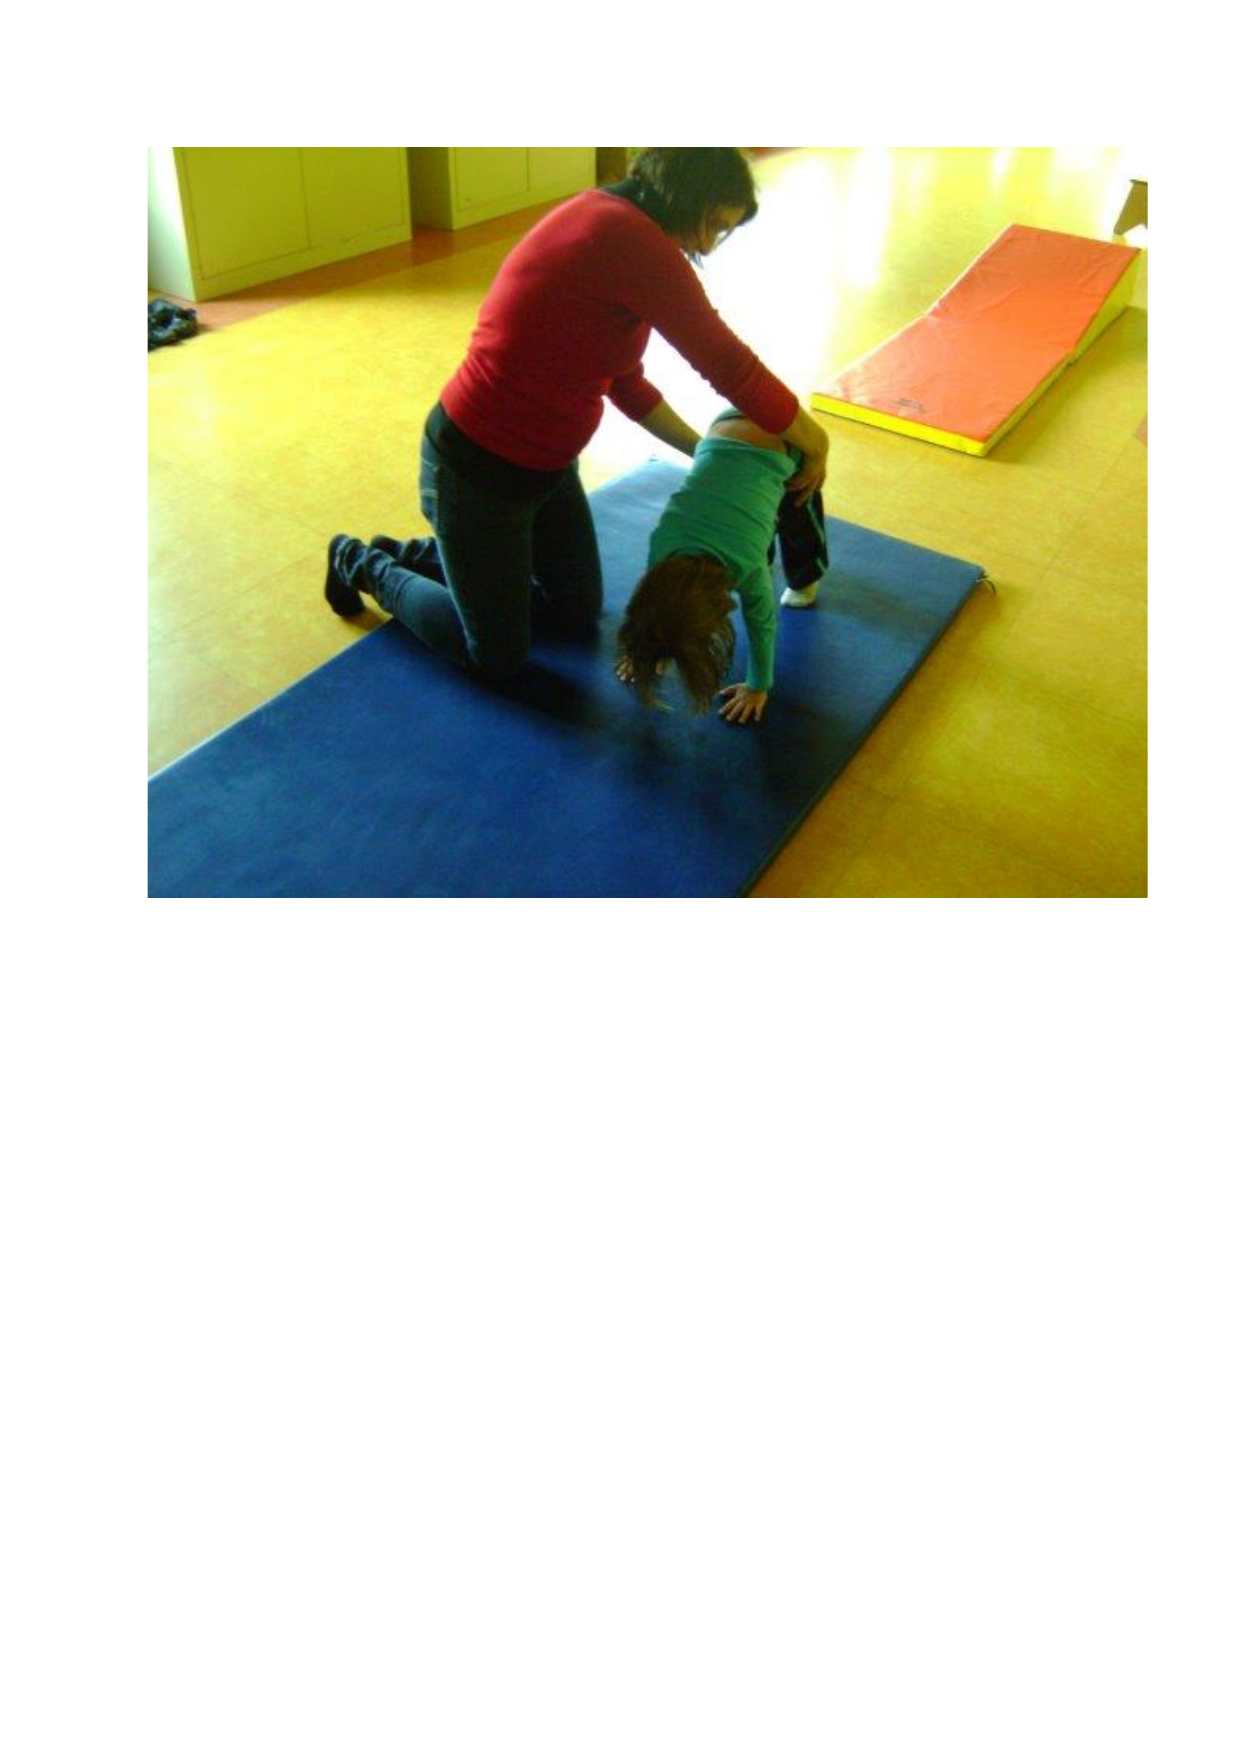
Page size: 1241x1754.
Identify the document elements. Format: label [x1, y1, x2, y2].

picture [147, 147, 1148, 898]
